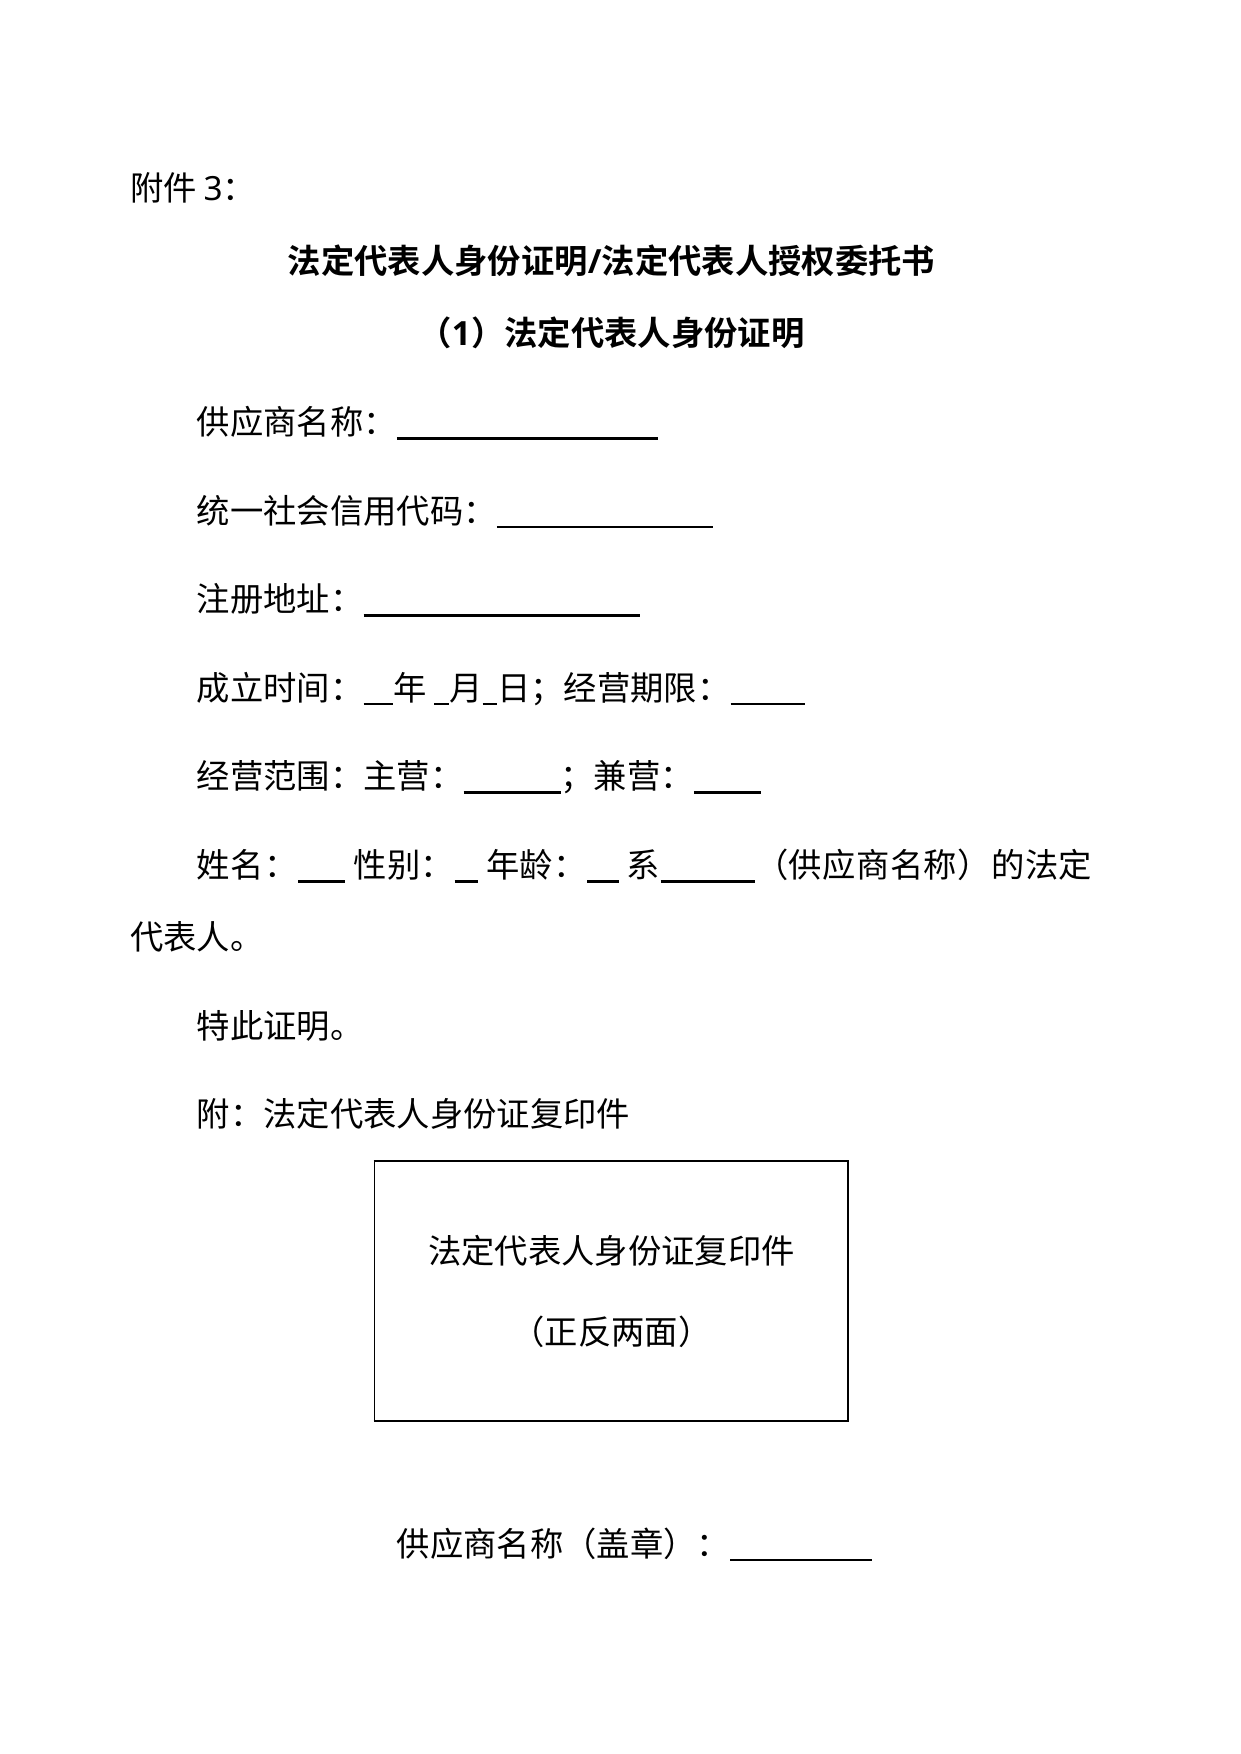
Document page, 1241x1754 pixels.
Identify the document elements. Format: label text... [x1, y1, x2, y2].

text 法定代表人身份证明/法定代表人授权委托书 [130, 234, 1092, 283]
text 特此证明。 [130, 999, 1092, 1048]
text 统一社会信用代码： [130, 484, 1092, 533]
table_header 法定代表人身份证复印件 （正反两面） [375, 1162, 847, 1420]
text 附件3： [130, 162, 1092, 210]
text 供应商名称（盖章）： [130, 1509, 1092, 1574]
text 注册地址： [130, 573, 1092, 621]
text 成立时间： 年 月 日；经营期限： [130, 662, 1092, 710]
text 附：法定代表人身份证复印件 [130, 1088, 1092, 1136]
text 供应商名称： [130, 396, 1092, 444]
text （1）法定代表人身份证明 [130, 307, 1092, 356]
text 经营范围：主营： ；兼营： [130, 750, 1092, 798]
text 姓名： 性别： 年龄： 系 （供应商名称）的法定代表人。 [130, 839, 1092, 959]
